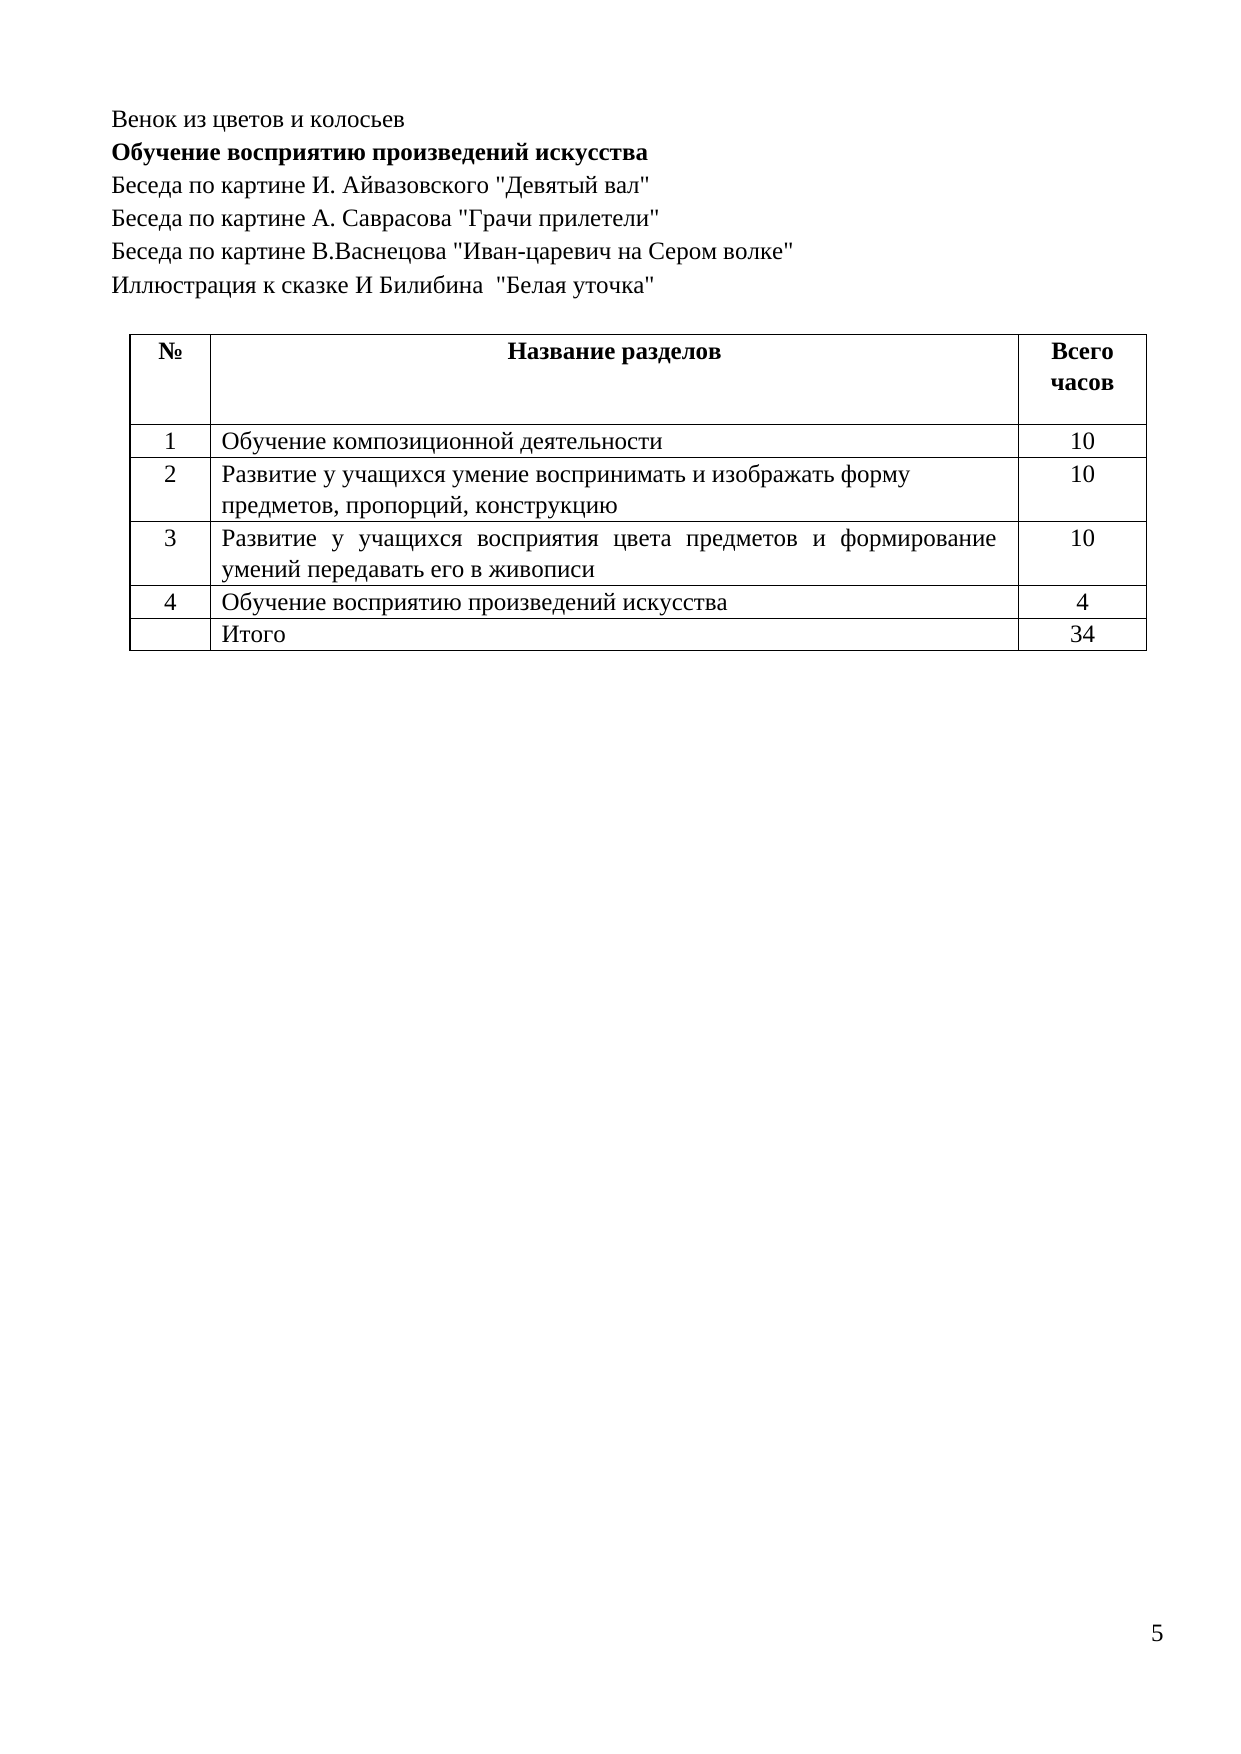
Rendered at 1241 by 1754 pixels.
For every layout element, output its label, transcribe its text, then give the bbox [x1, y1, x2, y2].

table_cell 34 [1019, 619, 1146, 650]
text Венок из цветов и колосьев [111, 104, 1164, 132]
table_header № [131, 335, 210, 424]
subtitle Обучение восприятию произведений искусства [111, 137, 1147, 166]
text Беседа по картине И. Айвазовского "Девятый вал" [111, 170, 1164, 198]
table_header Всего часов [1019, 335, 1146, 424]
table_cell 3 [131, 522, 210, 585]
table_cell 10 [1019, 425, 1146, 457]
table_header Название разделов [211, 335, 1018, 424]
text Беседа по картине А. Саврасова "Грачи прилетели" [111, 203, 1164, 232]
table_cell 4 [131, 586, 210, 618]
text Беседа по картине В.Васнецова "Иван-царевич на Сером волке" [111, 236, 1164, 265]
table_cell 1 [131, 425, 210, 457]
table_cell [131, 619, 210, 650]
table_cell Итого [211, 619, 1018, 650]
table_cell Обучение восприятию произведений искусства [211, 586, 1018, 618]
table_cell Обучение композиционной деятельности [211, 425, 1018, 457]
text Иллюстрация к сказке И Билибина "Белая уточка" [111, 270, 1164, 298]
table_cell Развитие у учащихся восприятия цвета предметов и формирование умений передавать его в живописи [211, 522, 1018, 585]
table_cell 2 [131, 458, 210, 521]
table_cell 10 [1019, 458, 1146, 521]
table_cell Развитие у учащихся умение воспринимать и изображать форму предметов, пропорций, конструкцию [211, 458, 1018, 521]
table_cell 4 [1019, 586, 1146, 618]
table_cell 10 [1019, 522, 1146, 585]
